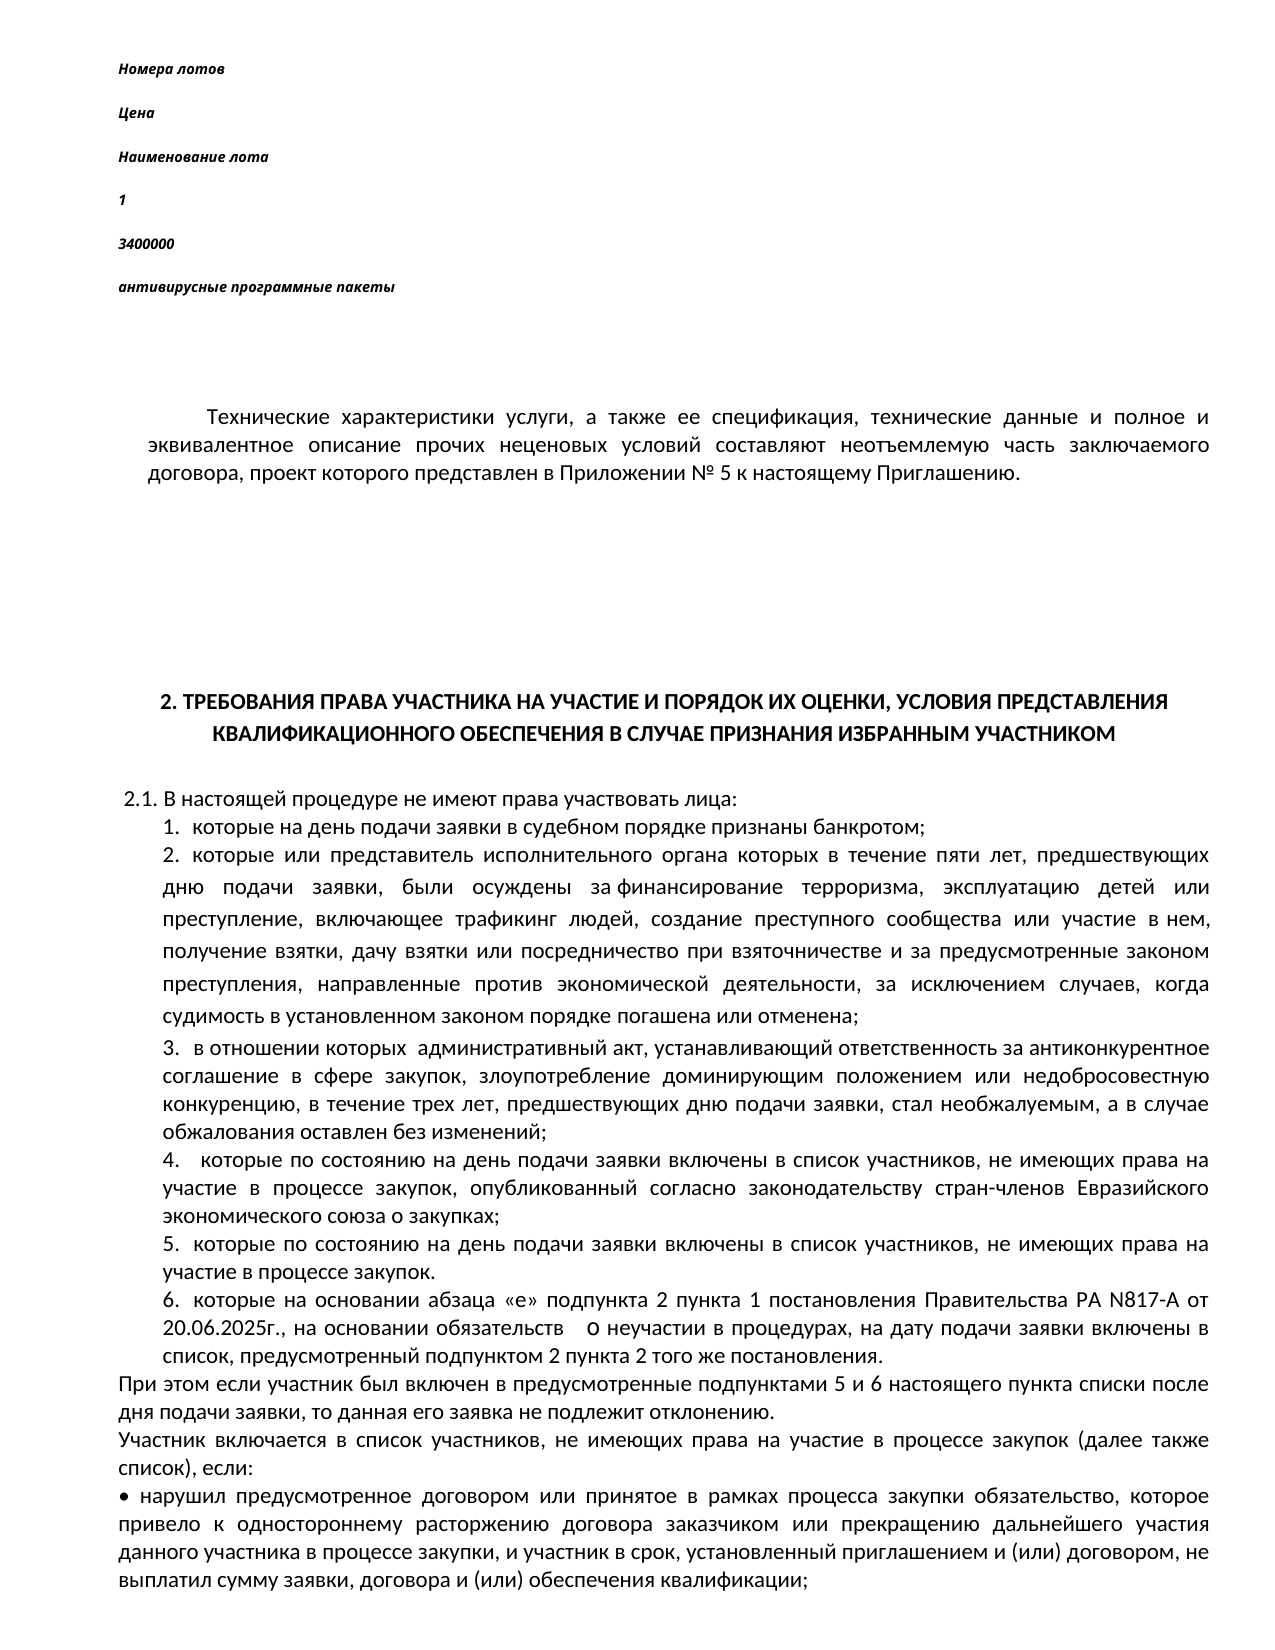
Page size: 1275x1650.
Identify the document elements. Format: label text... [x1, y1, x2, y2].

list которые по состоянию на день подачи заявки включены в список участников, не имеющих права на участие в процессе закупок, опубликованный согласно законодательству стран-членов Евразийского экономического союза о закупках; [162, 1145, 1211, 1229]
text 2. ТРЕБОВАНИЯ ПРАВА УЧАСТНИКА НА УЧАСТИЕ И ПОРЯДОК ИХ ОЦЕНКИ, УСЛОВИЯ ПРЕДСТАВЛЕНИЯ КВАЛИФИКАЦИОННОГО ОБЕСПЕЧЕНИЯ В СЛУЧАЕ ПРИЗНАНИЯ ИЗБРАННЫМ УЧАСТНИКОМ [118, 687, 1211, 747]
text Технические характеристики услуги, а также ее спецификация, технические данные и полное и эквивалентное описание прочих неценовых условий составляют неотъемлемую часть заключаемого договора, проект которого представлен в Приложении № 5 к настоящему Приглашению. [148, 402, 1211, 486]
list которые на основании абзаца «е» подпункта 2 пункта 1 постановления Правительства РА N817-А от 20.06.2025г., на основании обязательств օ неучастии в процедурах, на дату подачи заявки включены в список, предусмотренный подпунктом 2 пункта 2 того же постановления. [162, 1285, 1211, 1369]
list в отношении которых административный акт, устанавливающий ответственность за антиконкурентное соглашение в сфере закупок, злоупотребление доминирующим положением или недобросовестную конкуренцию, в течение трех лет, предшествующих дню подачи заявки, стал необжалуемым, а в случае обжалования оставлен без изменений; [162, 1033, 1211, 1145]
text 2.1. В настоящей процедуре не имеют права участвовать лица: [118, 784, 1211, 812]
list которые по состоянию на день подачи заявки включены в список участников, не имеющих права на участие в процессе закупок. [162, 1229, 1211, 1285]
text При этом если участник был включен в предусмотренные подпунктами 5 и 6 настоящего пункта списки после дня подачи заявки, то данная его заявка не подлежит отклонению. [118, 1369, 1211, 1425]
list которые или представитель исполнительного органа которых в течение пяти лет, предшествующих дню подачи заявки, были осуждены за финансирование терроризма, эксплуатацию детей или преступление, включающее трафикинг людей, создание преступного сообщества или участие в нем, получение взятки, дачу взятки или посредничество при взяточничестве и за предусмотренные законом преступления, направленные против экономической деятельности, за исключением случаев, когда судимость в установленном законом порядке погашена или отменена; [162, 840, 1211, 1029]
text • нарушил предусмотренное договором или принятое в рамках процесса закупки обязательство, которое привело к одностороннему расторжению договора заказчиком или прекращению дальнейшего участия данного участника в процессе закупки, и участник в срок, установленный приглашением и (или) договором, не выплатил сумму заявки, договора и (или) обеспечения квалификации; [118, 1481, 1211, 1593]
text Участник включается в список участников, не имеющих права на участие в процессе закупок (далее также список), если: [118, 1425, 1211, 1481]
list которые на день подачи заявки в судебном порядке признаны банкротом; [162, 812, 1211, 840]
